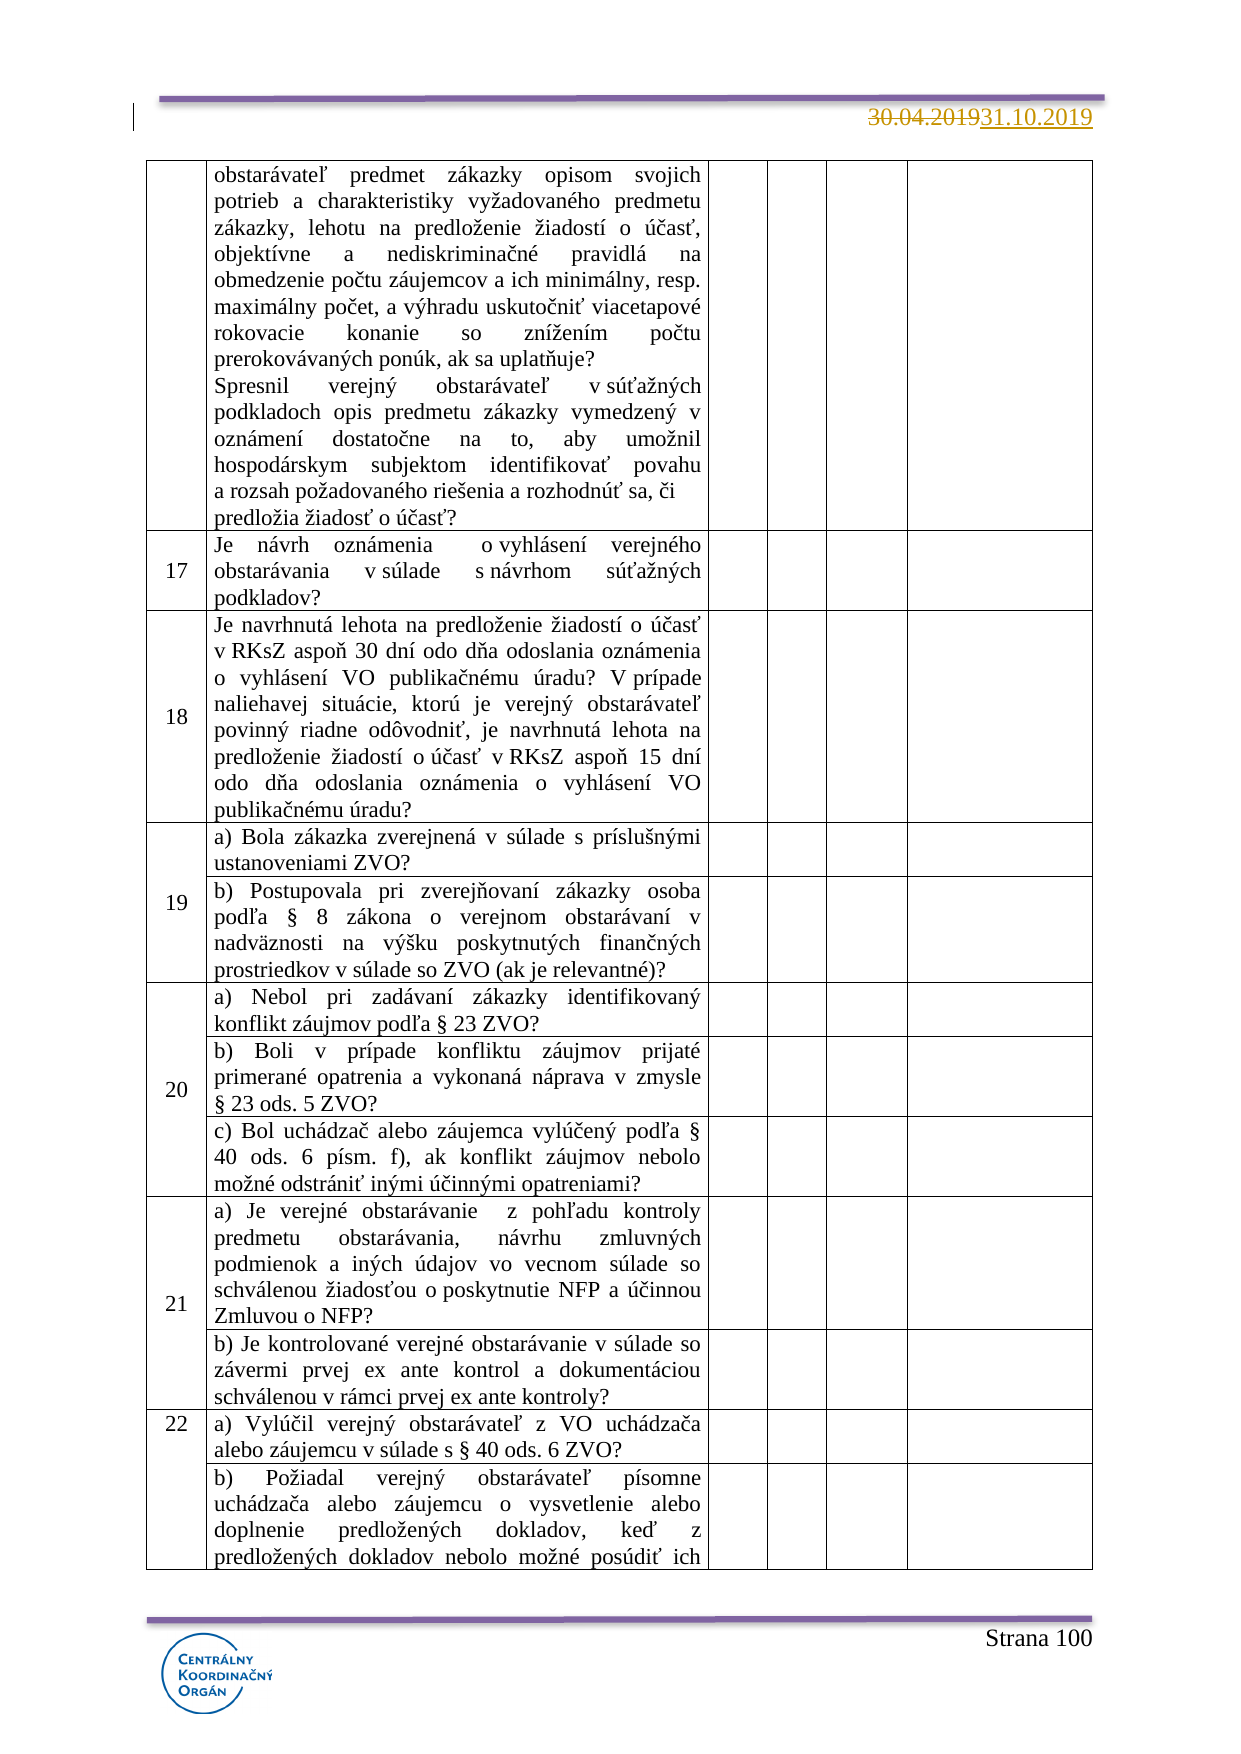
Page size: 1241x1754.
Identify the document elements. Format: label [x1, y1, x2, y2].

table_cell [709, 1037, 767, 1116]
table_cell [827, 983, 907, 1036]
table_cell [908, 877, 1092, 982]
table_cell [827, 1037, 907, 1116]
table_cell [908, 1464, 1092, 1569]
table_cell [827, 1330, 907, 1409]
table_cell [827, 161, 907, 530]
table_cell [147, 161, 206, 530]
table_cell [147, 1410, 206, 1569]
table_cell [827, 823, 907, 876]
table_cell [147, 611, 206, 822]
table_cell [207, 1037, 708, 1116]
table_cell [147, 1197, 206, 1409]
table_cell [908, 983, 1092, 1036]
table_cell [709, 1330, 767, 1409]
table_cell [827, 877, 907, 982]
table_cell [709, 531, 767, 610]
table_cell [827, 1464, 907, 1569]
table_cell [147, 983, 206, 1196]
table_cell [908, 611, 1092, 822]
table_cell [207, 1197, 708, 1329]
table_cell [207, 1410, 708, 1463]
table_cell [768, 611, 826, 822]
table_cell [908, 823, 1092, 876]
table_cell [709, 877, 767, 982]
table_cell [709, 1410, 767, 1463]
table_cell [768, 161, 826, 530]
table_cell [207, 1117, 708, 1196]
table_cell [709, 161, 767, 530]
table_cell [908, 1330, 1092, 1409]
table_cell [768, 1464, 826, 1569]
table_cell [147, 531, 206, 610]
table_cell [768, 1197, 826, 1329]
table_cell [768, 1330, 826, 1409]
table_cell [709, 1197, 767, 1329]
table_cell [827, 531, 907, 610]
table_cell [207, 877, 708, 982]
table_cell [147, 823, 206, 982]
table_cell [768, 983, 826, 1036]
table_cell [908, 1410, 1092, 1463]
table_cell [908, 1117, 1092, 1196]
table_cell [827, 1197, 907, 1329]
picture [159, 1631, 272, 1713]
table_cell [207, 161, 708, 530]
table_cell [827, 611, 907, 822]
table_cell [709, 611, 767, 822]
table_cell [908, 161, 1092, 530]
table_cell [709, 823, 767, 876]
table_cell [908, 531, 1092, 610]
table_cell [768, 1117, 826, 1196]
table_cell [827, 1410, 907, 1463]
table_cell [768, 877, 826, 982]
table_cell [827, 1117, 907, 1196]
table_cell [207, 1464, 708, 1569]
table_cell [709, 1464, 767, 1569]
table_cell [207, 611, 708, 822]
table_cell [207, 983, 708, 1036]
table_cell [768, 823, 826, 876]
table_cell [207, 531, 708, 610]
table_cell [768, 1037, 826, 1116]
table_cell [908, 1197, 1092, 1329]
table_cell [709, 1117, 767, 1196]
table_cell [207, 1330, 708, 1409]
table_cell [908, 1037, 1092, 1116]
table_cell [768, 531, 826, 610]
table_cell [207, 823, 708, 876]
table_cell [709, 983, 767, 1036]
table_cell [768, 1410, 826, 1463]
